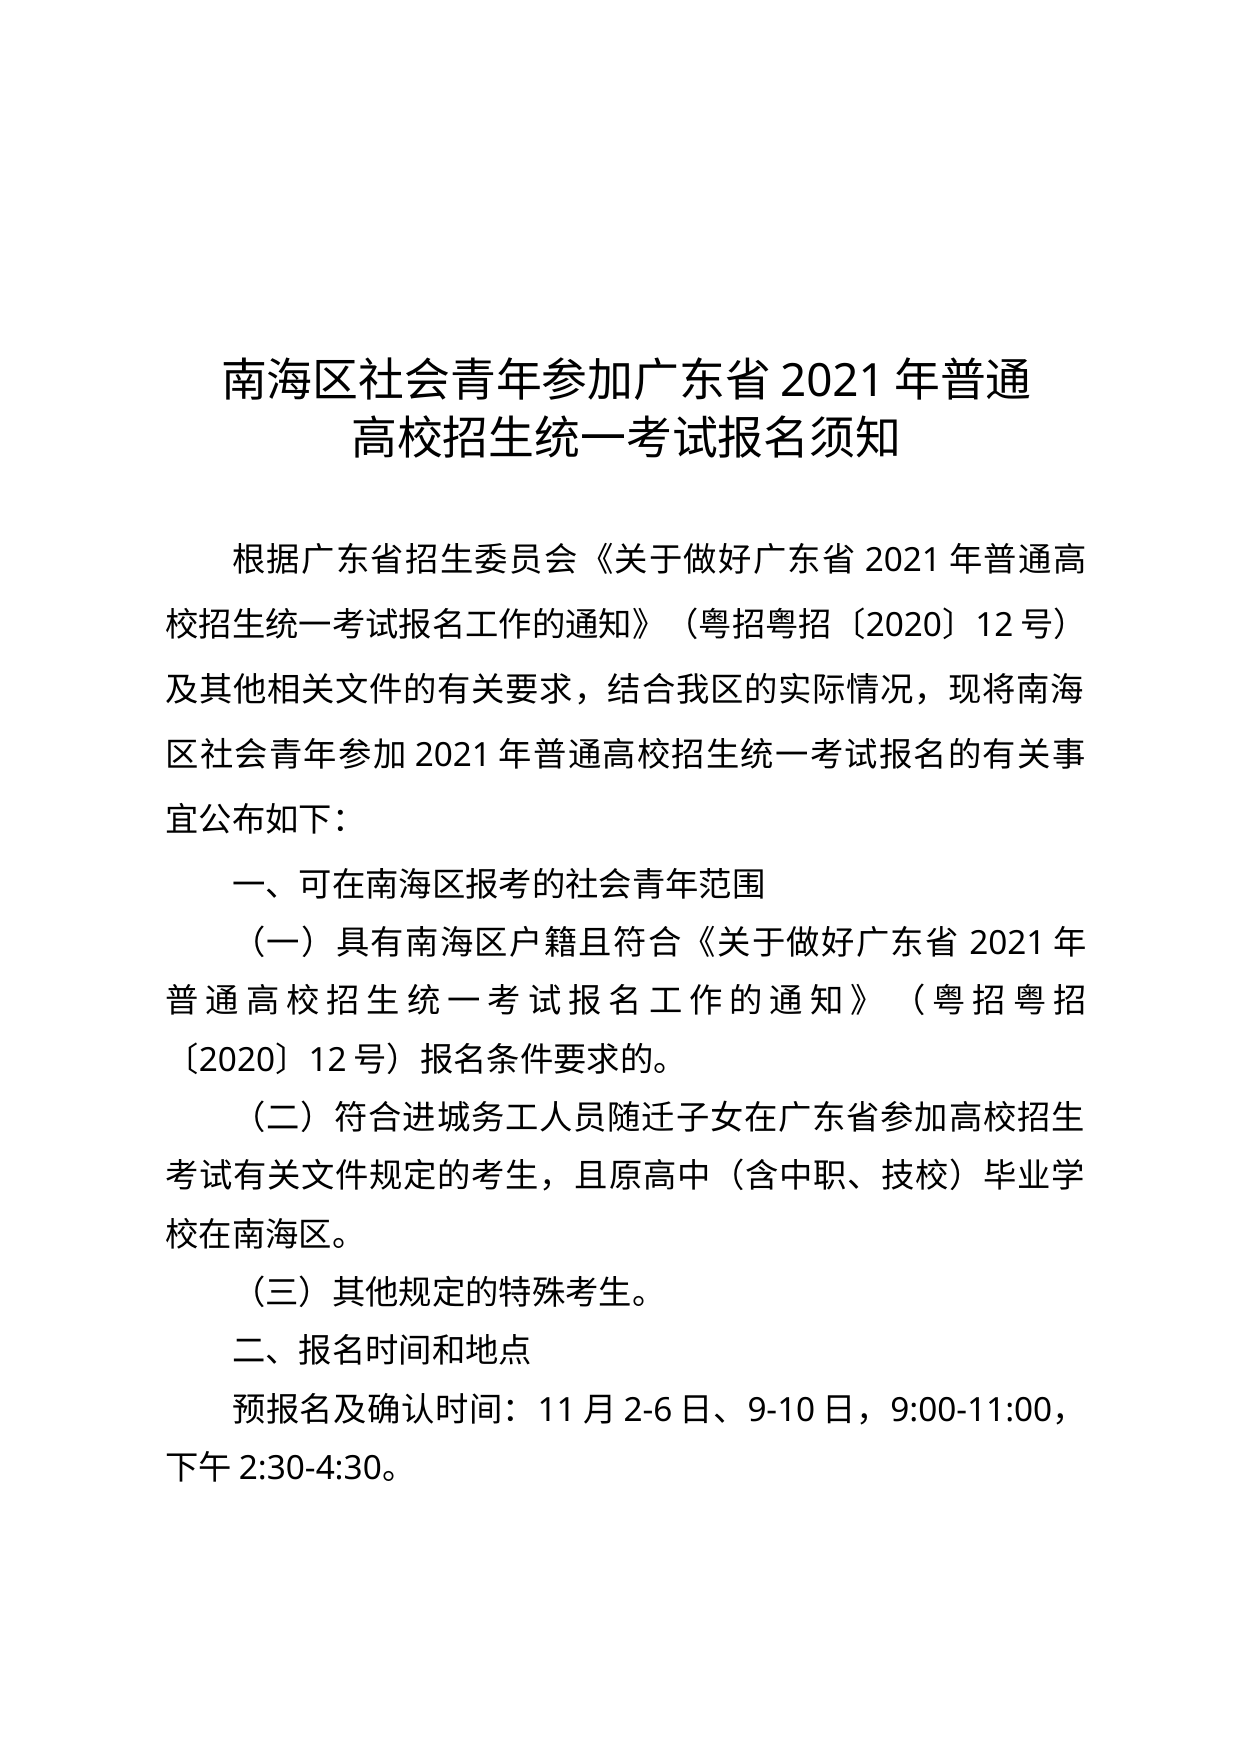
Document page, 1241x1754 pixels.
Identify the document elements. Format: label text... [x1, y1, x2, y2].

text （一）具有南海区户籍且符合《关于做好广东省2021年普通高校招生统一考试报名工作的通知》（粤招粤招〔2020〕12号）报名条件要求的。 [165, 908, 1087, 1083]
text 高校招生统一考试报名须知 [165, 408, 1087, 466]
text 一、可在南海区报考的社会青年范围 [165, 849, 1087, 908]
text 二、报名时间和地点 [165, 1316, 1087, 1374]
text （二）符合进城务工人员随迁子女在广东省参加高校招生考试有关文件规定的考生，且原高中（含中职、技校）毕业学校在南海区。 [165, 1083, 1087, 1258]
text 根据广东省招生委员会《关于做好广东省2021年普通高校招生统一考试报名工作的通知》（粤招粤招〔2020〕12号）及其他相关文件的有关要求，结合我区的实际情况，现将南海区社会青年参加2021年普通高校招生统一考试报名的有关事宜公布如下： [165, 524, 1087, 849]
text 预报名及确认时间：11月2-6日、9-10日，9:00-11:00，下午2:30-4:30。 [165, 1374, 1087, 1491]
text 南海区社会青年参加广东省2021年普通 [165, 349, 1087, 408]
text （三）其他规定的特殊考生。 [165, 1258, 1087, 1316]
